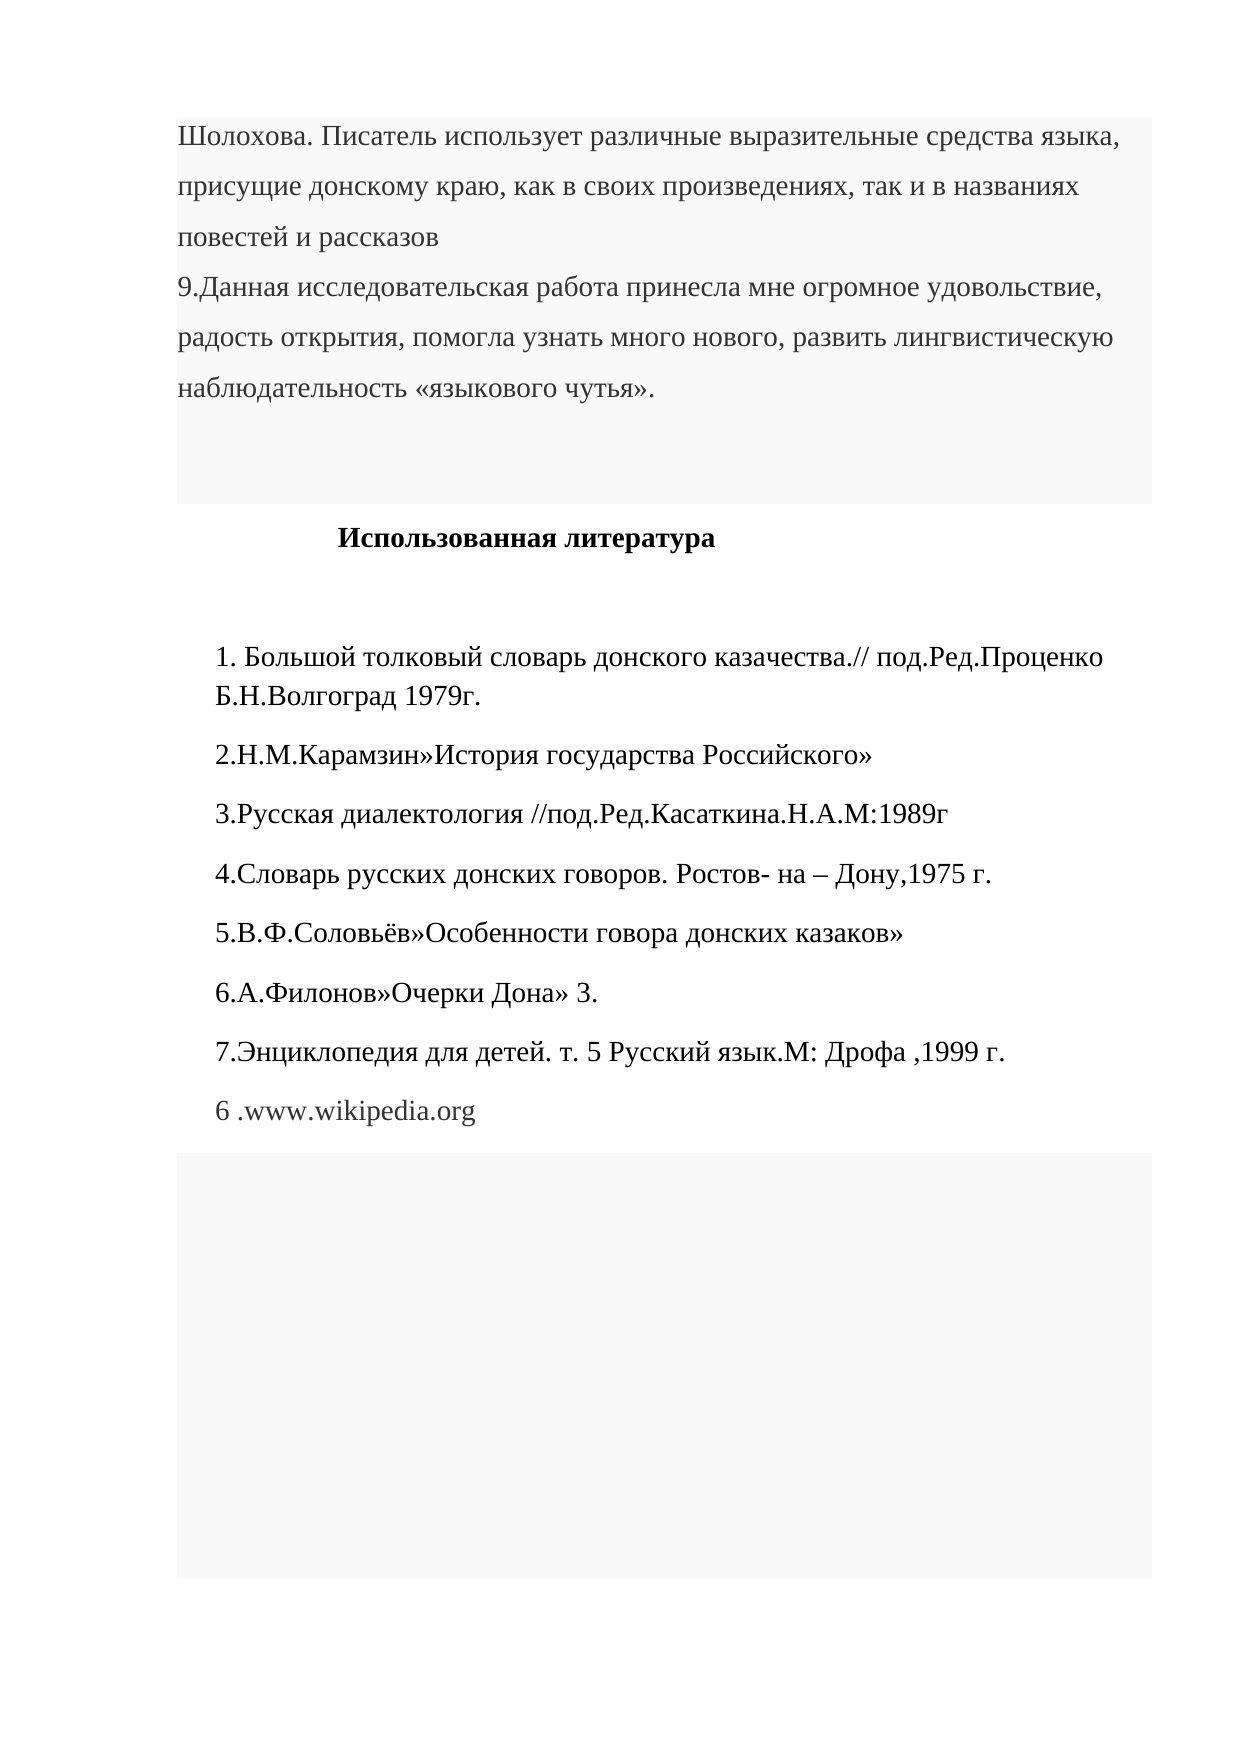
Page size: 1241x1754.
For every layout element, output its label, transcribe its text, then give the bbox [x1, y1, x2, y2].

text 6.А.Филонов»Очерки Дона» 3. [215, 975, 1152, 1008]
text 3.Русская диалектология //под.Ред.Касаткина.Н.А.М:1989г [215, 797, 1152, 830]
text 2.Н.М.Карамзин»История государства Российского» [215, 737, 1152, 771]
text 4.Словарь русских донских говоров. Ростов- на – Дону,1975 г. [215, 856, 1152, 889]
text 7.Энциклопедия для детей. т. 5 Русский язык.М: Дрофа ,1999 г. [215, 1034, 1152, 1068]
text 5.В.Ф.Соловьёв»Особенности говора донских казаков» [215, 915, 1152, 949]
text 9.Данная исследовательская работа принесла мне огромное удовольствие, радость открытия, помогла узнать много нового, развить лингвистическую наблюдательность «языкового чутья». [177, 269, 1152, 403]
text 1. Большой толковый словарь донского казачества.// под.Ред.Проценко Б.Н.Волгоград 1979г. [215, 639, 1152, 711]
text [177, 118, 1152, 252]
text Использованная литература [177, 521, 1152, 554]
text 6 .www.wikipedia.org [215, 1093, 1152, 1127]
